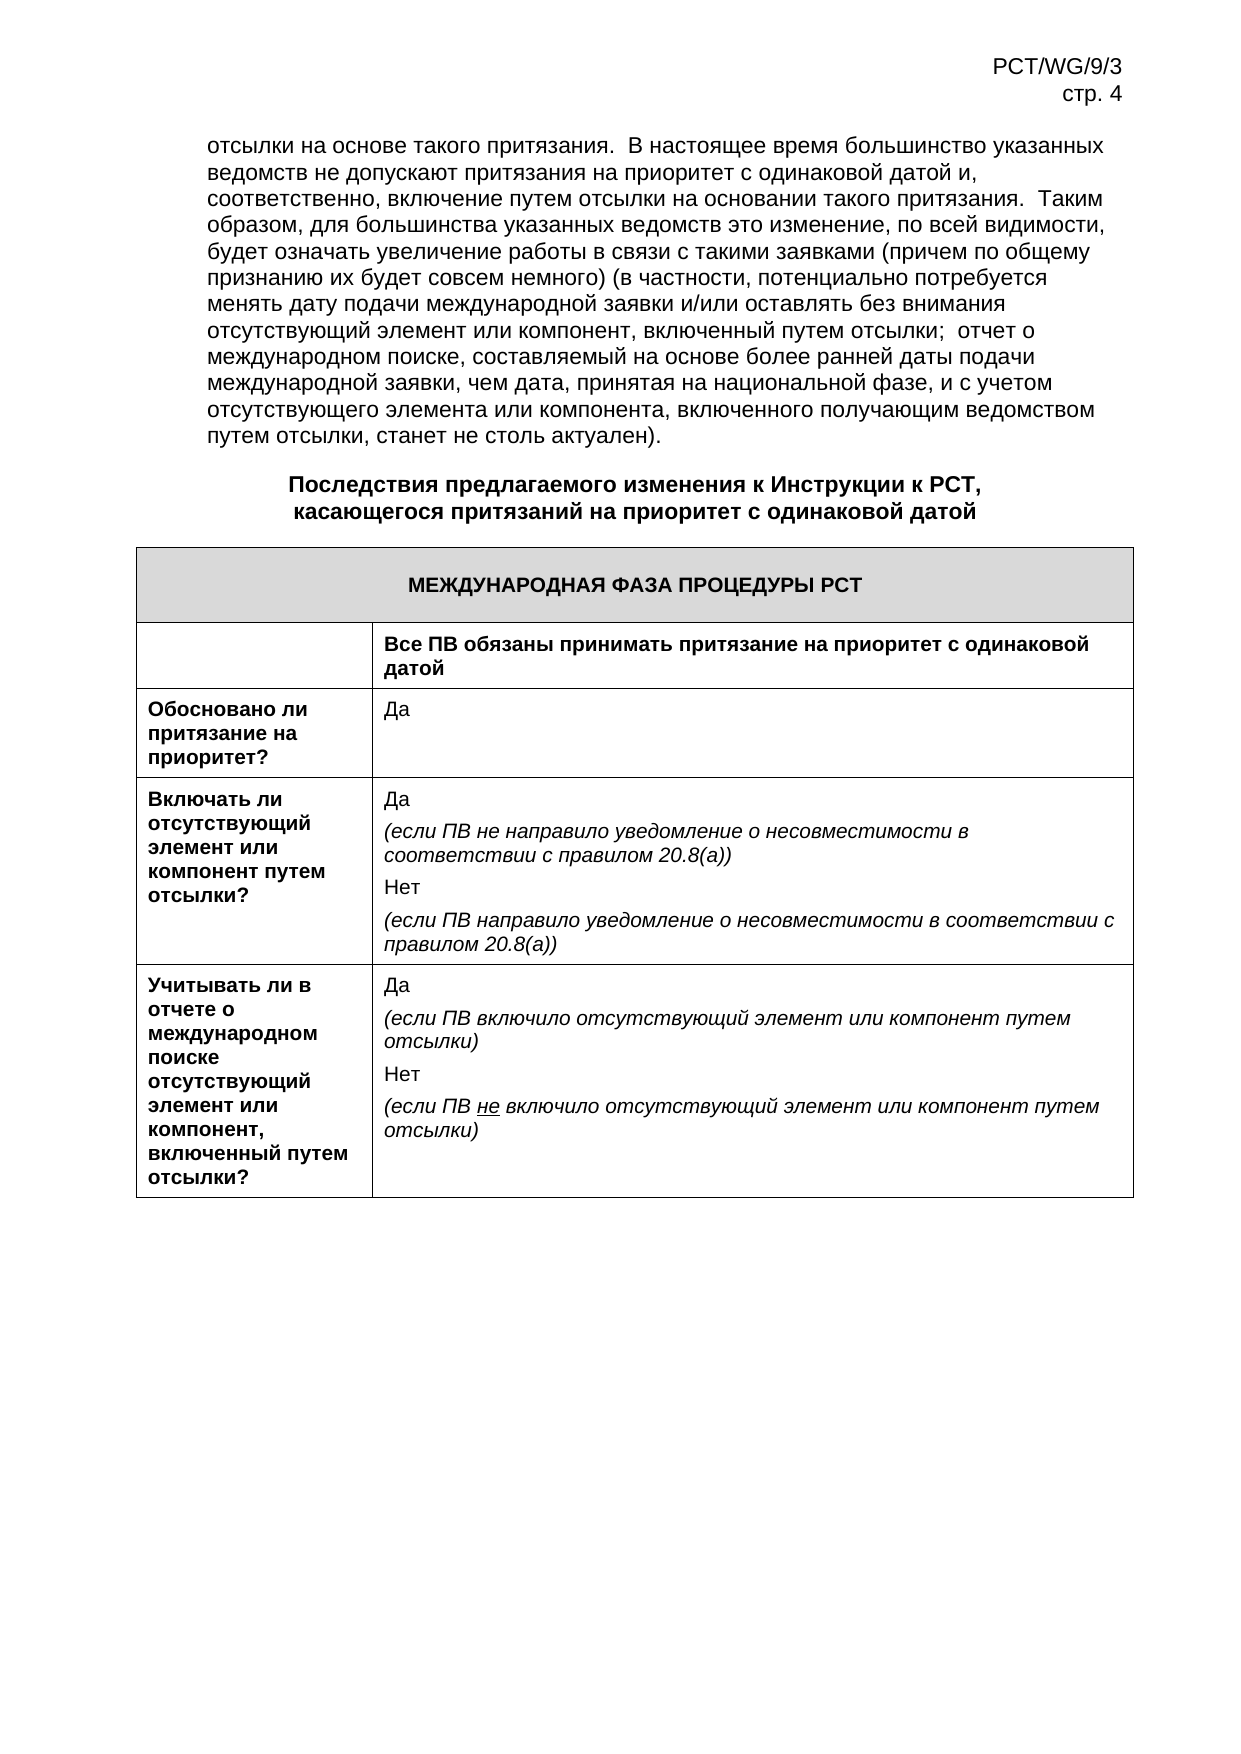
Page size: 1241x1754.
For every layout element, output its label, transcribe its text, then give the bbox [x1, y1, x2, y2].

table_cell Включать ли отсутствующий элемент или компонент путем отсылки? [137, 778, 372, 964]
table_cell Да (если ПВ не направило уведомление о несовместимости в соответствии с правилом 20.8(a)) Нет (если ПВ направило уведомление о несовместимости в соответствии с правилом 20.8(a)) [373, 778, 1133, 964]
table_cell Учитывать ли в отчете о международном поиске отсутствующий элемент или компонент, включенный путем отсылки? [137, 965, 372, 1197]
table_cell [137, 623, 372, 688]
table_cell Обосновано ли притязание на приоритет? [137, 689, 372, 777]
list Последствия предлагаемого изменения к Инструкции к РСТ, касающегося притязаний на приоритет с одинаковой датой [148, 471, 1122, 524]
table_cell Да [373, 689, 1133, 777]
table_header международная фаза процедуры PCT [137, 548, 1133, 622]
table_cell Да (если ПВ включило отсутствующий элемент или компонент путем отсылки) Нет (если ПВ не включило отсутствующий элемент или компонент путем отсылки) [373, 965, 1133, 1197]
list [207, 132, 1122, 448]
table_cell Все ПВ обязаны принимать притязание на приоритет с одинаковой датой [373, 623, 1133, 688]
